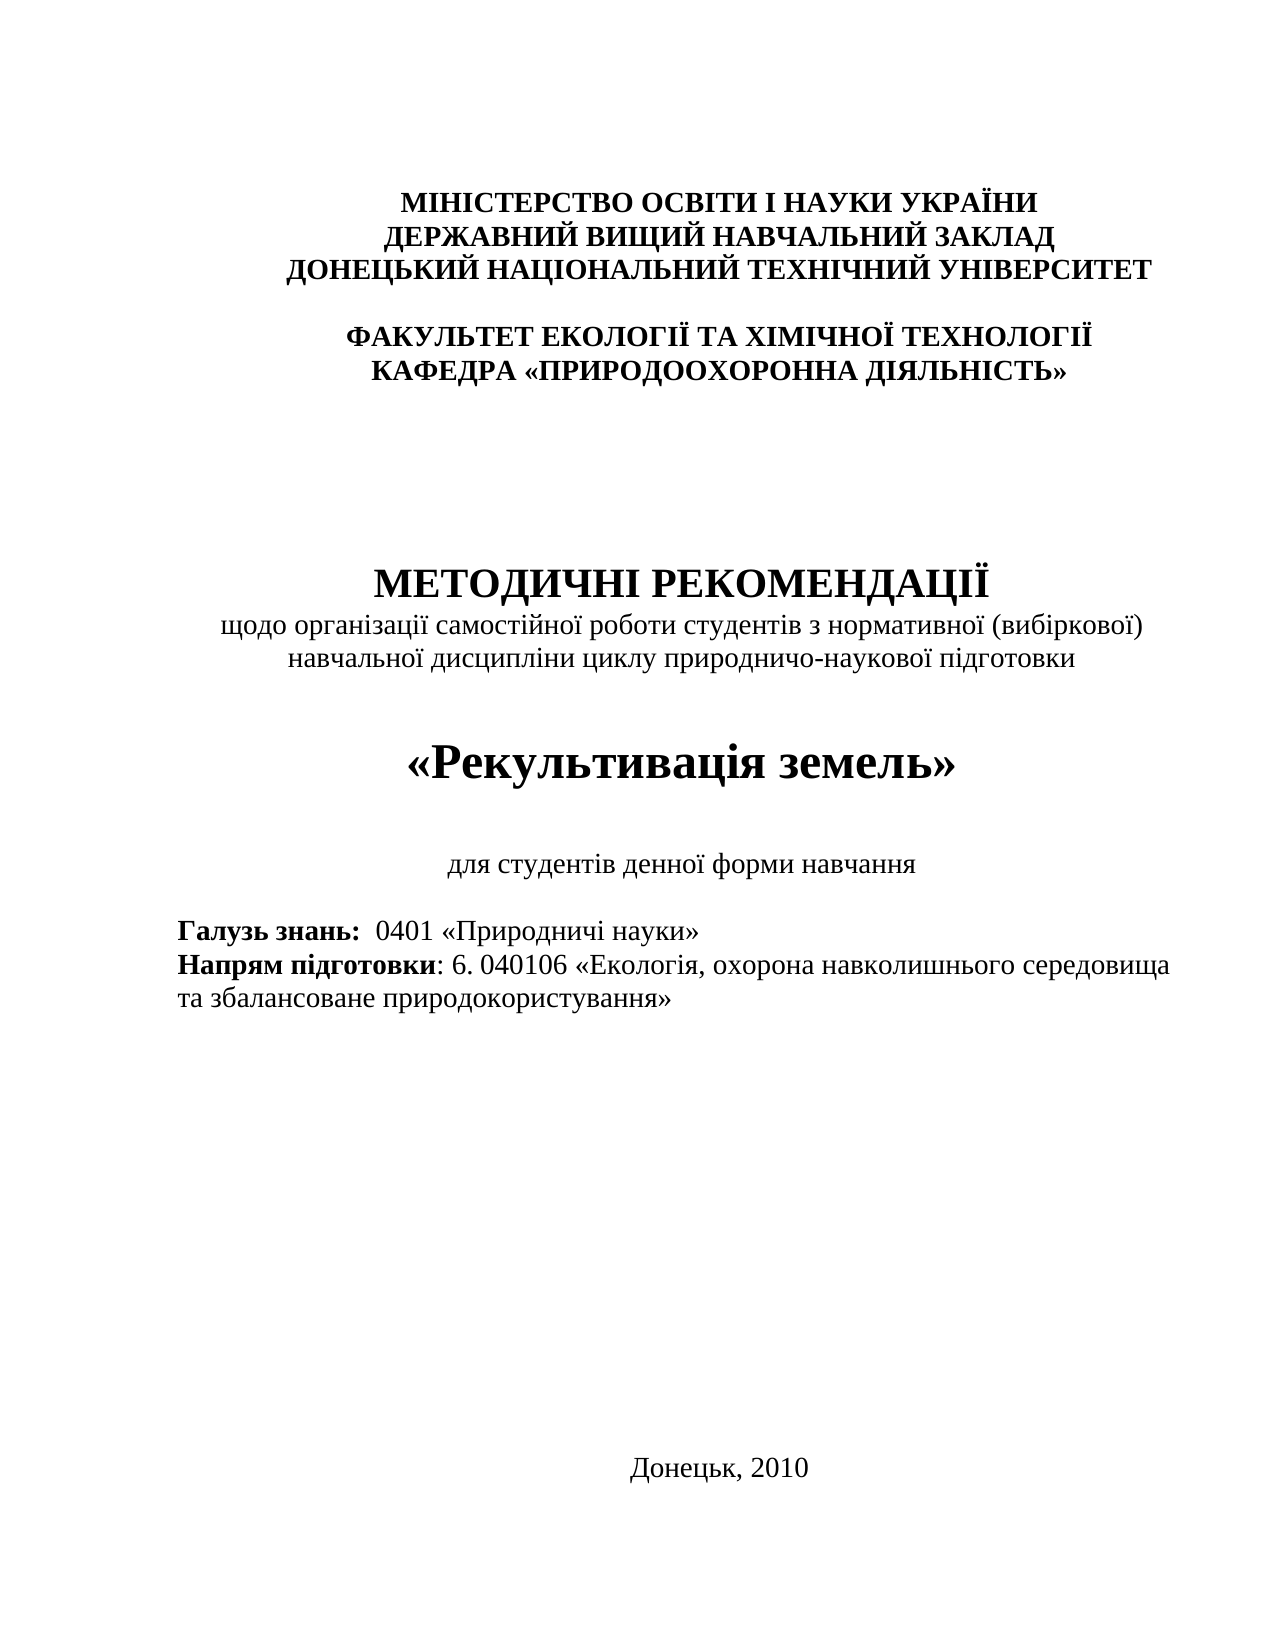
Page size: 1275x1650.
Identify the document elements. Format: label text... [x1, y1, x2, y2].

subtitle ДЕРЖАВНИЙ ВИЩИЙ НАВЧАЛЬНИЙ ЗАКЛАД [177, 219, 1186, 252]
text КАФЕДРА «ПРИРОДООХОРОННА ДІЯЛЬНІСТЬ» [177, 353, 1186, 386]
subtitle Галузь знань: 0401 «Природничі науки» [177, 913, 1186, 947]
subtitle ДОНЕЦЬКИЙ НАЦІОНАЛЬНИЙ ТЕХНІЧНИЙ УНІВЕРСИТЕТ [177, 252, 1186, 286]
text «Рекультивація земель» [177, 731, 1186, 789]
subtitle МЕТОДИЧНІ РЕКОМЕНДАЦІЇ [177, 559, 1186, 607]
text МІНІСТЕРСТВО ОСВІТИ І НАУКИ УКРАЇНИ [177, 185, 1186, 219]
text ФАКУЛЬТЕТ ЕКОЛОГІЇ ТА ХІМІЧНОЇ ТЕХНОЛОГІЇ [177, 319, 1186, 353]
text для студентів денної форми навчання [177, 846, 1186, 880]
text Донецьк, 2010 [177, 1450, 1186, 1484]
text щодо організації самостійної роботи студентів з нормативної (вибіркової) навчальної дисципліни циклу природничо-наукової підготовки [177, 607, 1186, 674]
text Напрям підготовки: 6. 040106 «Екологія, охорона навколишнього середовища та збалансоване природокористування» [177, 947, 1186, 1014]
